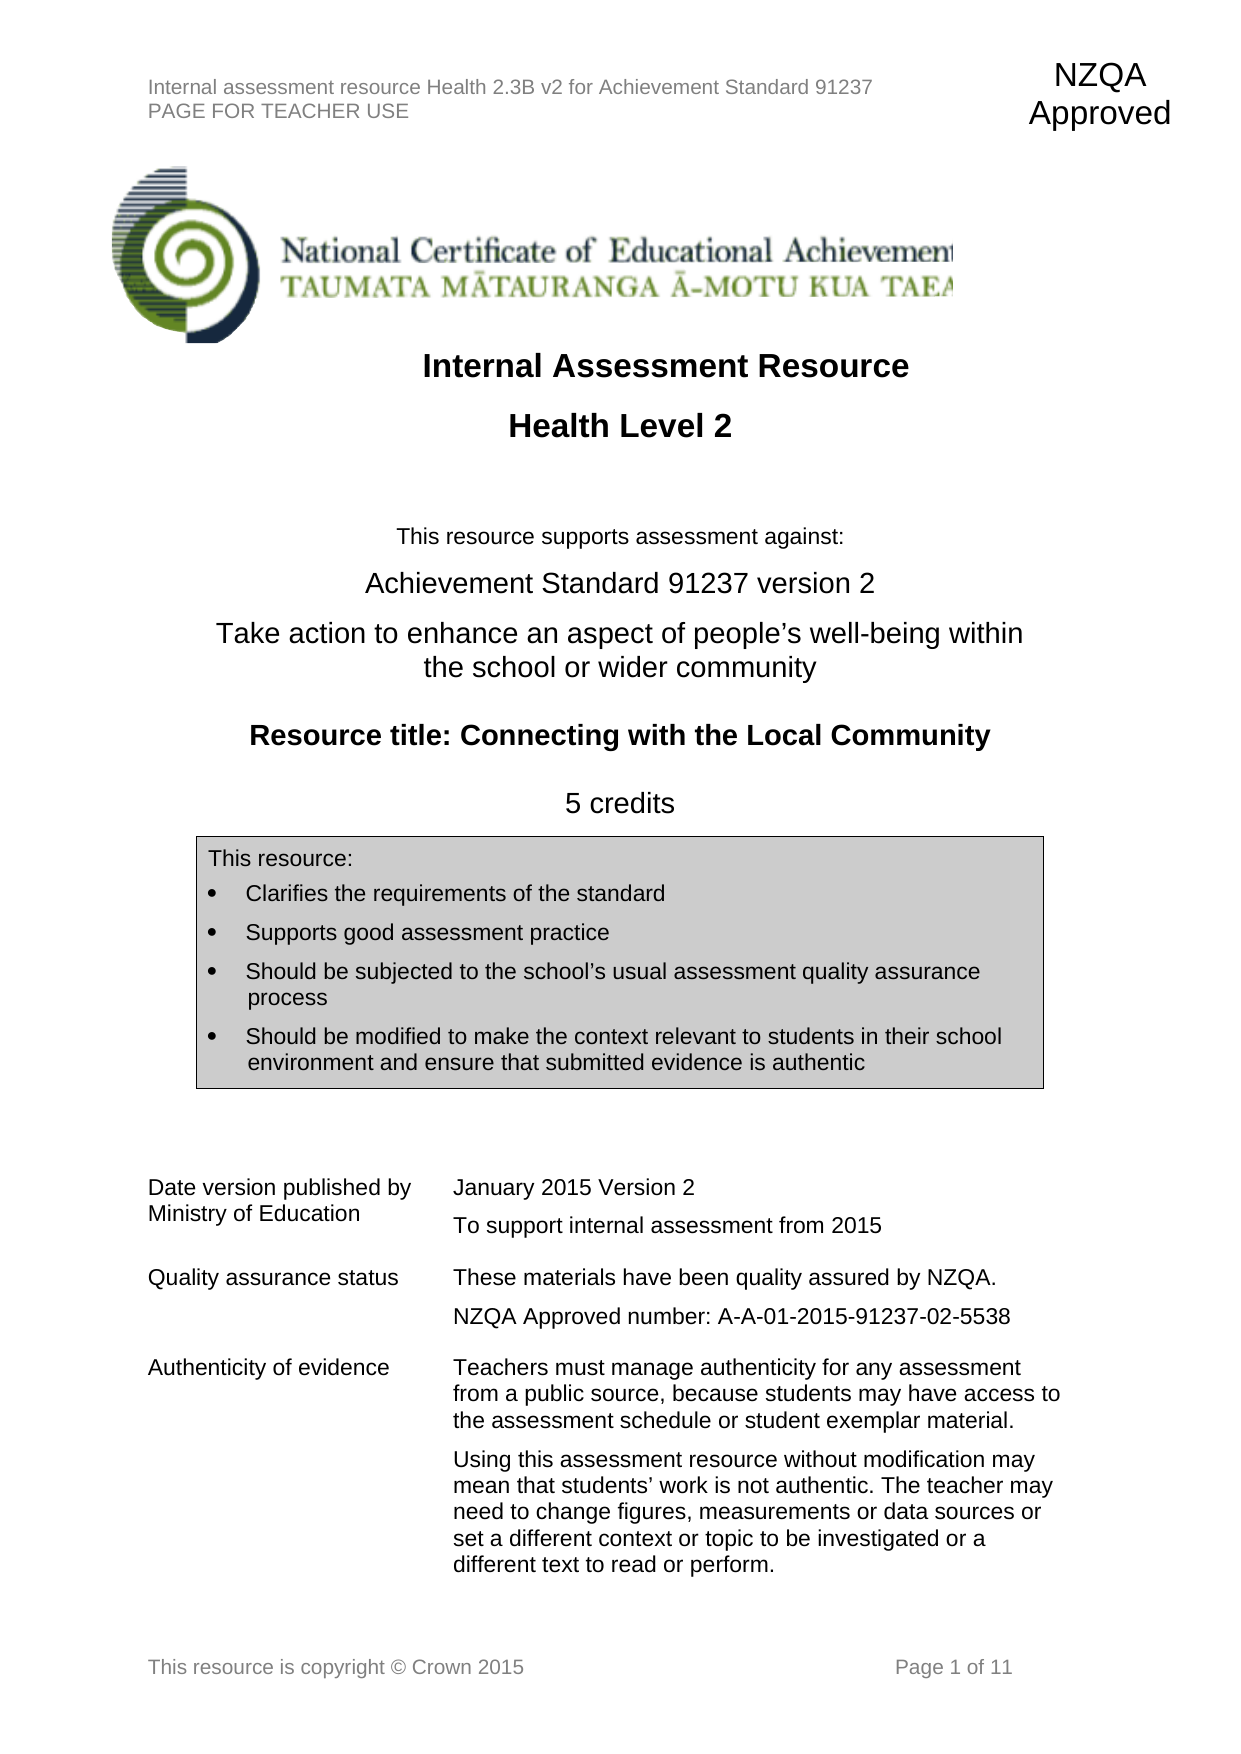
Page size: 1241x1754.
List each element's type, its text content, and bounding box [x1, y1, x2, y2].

table_header Date version published by Ministry of Education [136, 1161, 442, 1251]
table_header This resource supports assessment against: Achievement Standard 91237 version 2 Take action to enhance an aspect of people’s well-being within the school or wider community [197, 511, 1043, 700]
table_cell Authenticity of evidence [136, 1341, 442, 1590]
subtitle Internal Assessment Resource [148, 346, 1092, 385]
table_header January 2015 Version 2 To support internal assessment from 2015 [442, 1161, 1081, 1251]
table_cell This resource: Clarifies the requirements of the standard Supports good assessment practice Should be subjected to the school’s usual assessment quality assurance process Should be modified to make the context relevant to students in their school environment and ensure that submitted evidence is authentic [197, 837, 1043, 1088]
table_cell Resource title: Connecting with the Local Community [197, 701, 1043, 768]
table_cell Quality assurance status [136, 1251, 442, 1341]
subtitle Health Level 2 [148, 406, 1092, 444]
table_cell 5 credits [197, 769, 1043, 836]
table_cell These materials have been quality assured by NZQA. NZQA Approved number: A-A-01-2015-91237-02-5538 [442, 1251, 1081, 1341]
table_cell Teachers must manage authenticity for any assessment from a public source, because students may have access to the assessment schedule or student exemplar material. Using this assessment resource without modification may mean that students’ work is not authentic. The teacher may need to change figures, measurements or data sources or set a different context or topic to be investigated or a different text to read or perform. [442, 1341, 1081, 1590]
